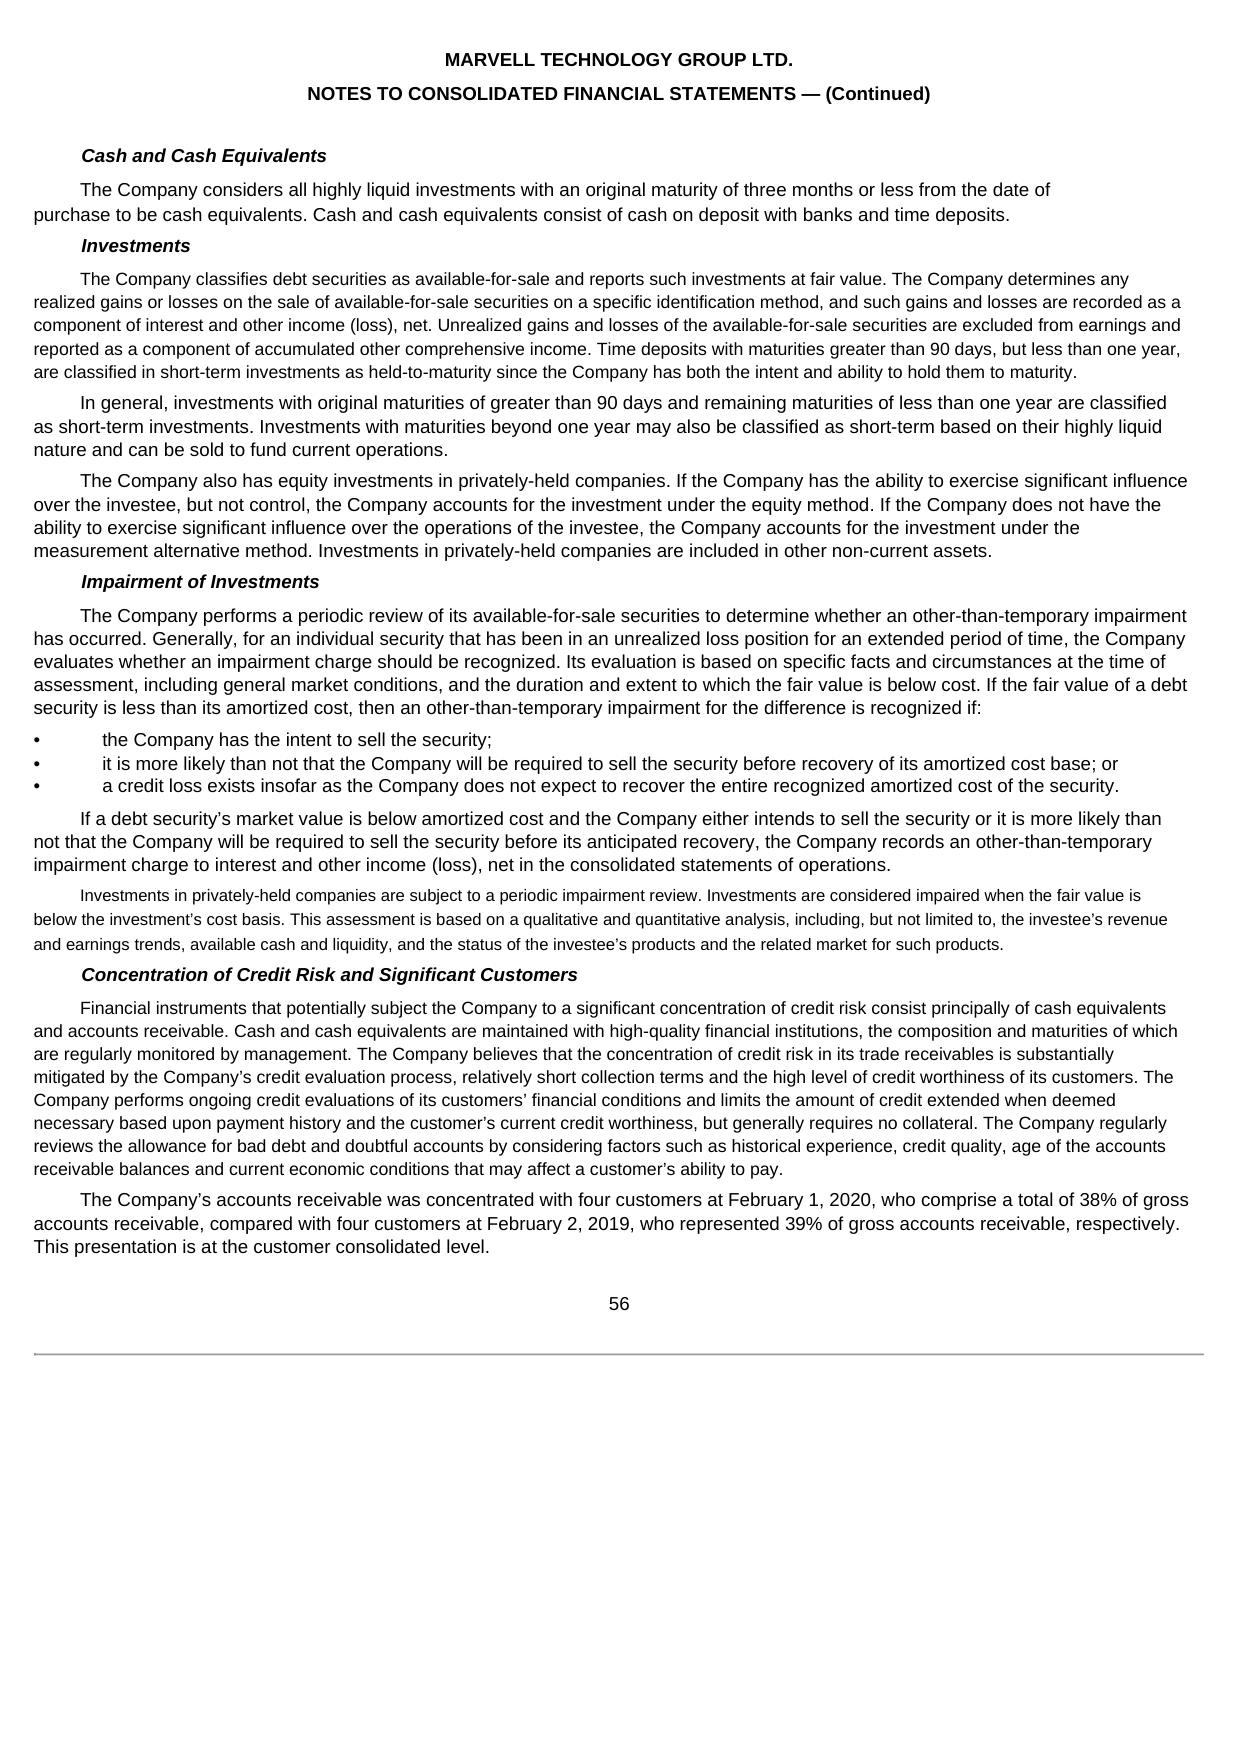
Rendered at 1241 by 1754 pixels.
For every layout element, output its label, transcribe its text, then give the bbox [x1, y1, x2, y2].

text Cash and Cash Equivalents [81, 145, 1199, 167]
text Impairment of Investments [81, 571, 1199, 593]
text Financial instruments that potentially subject the Company to a significant concentration of credit risk consist principally of cash equivalents and accounts receivable. Cash and cash equivalents are maintained with high-quality financial institutions, the composition and maturities of which are regularly monitored by management. The Company believes that the concentration of credit risk in its trade receivables is substantially mitigated by the Company’s credit evaluation process, relatively short collection terms and the high level of credit worthiness of its customers. The Company performs ongoing credit evaluations of its customers’ financial conditions and limits the amount of credit extended when deemed necessary based upon payment history and the customer’s current credit worthiness, but generally requires no collateral. The Company regularly reviews the allowance for bad debt and doubtful accounts by considering factors such as historical experience, credit quality, age of the accounts receivable balances and current economic conditions that may affect a customer’s ability to pay. [33, 998, 1182, 1179]
text NOTES TO CONSOLIDATED FINANCIAL STATEMENTS — (Continued) [33, 83, 1205, 104]
text In general, investments with original maturities of greater than 90 days and remaining maturities of less than one year are classified as short-term investments. Investments with maturities beyond one year may also be classified as short-term based on their highly liquid nature and can be sold to fund current operations. [33, 392, 1184, 460]
text The Company performs a periodic review of its available-for-sale securities to determine whether an other-than-temporary impairment has occurred. Generally, for an individual security that has been in an unrealized loss position for an extended period of time, the Company evaluates whether an impairment charge should be recognized. Its evaluation is based on specific facts and circumstances at the time of assessment, including general market conditions, and the duration and extent to which the fair value is below cost. If the fair value of a debt security is less than its amortized cost, then an other-than-temporary impairment for the difference is recognized if: [33, 605, 1199, 719]
list a credit loss exists insofar as the Company does not expect to recover the entire recognized amortized cost of the security. [33, 775, 1199, 797]
text Investments [81, 235, 1199, 257]
list it is more likely than not that the Company will be required to sell the security before recovery of its amortized cost base; or [33, 752, 1199, 774]
text The Company considers all highly liquid investments with an original maturity of three months or less from the date of purchase to be cash equivalents. Cash and cash equivalents consist of cash on deposit with banks and time deposits. [33, 179, 1126, 225]
text 56 [33, 1293, 1205, 1314]
text The Company also has equity investments in privately-held companies. If the Company has the ability to exercise significant influence over the investee, but not control, the Company accounts for the investment under the equity method. If the Company does not have the ability to exercise significant influence over the operations of the investee, the Company accounts for the investment under the measurement alternative method. Investments in privately-held companies are included in other non-current assets. [33, 470, 1197, 561]
text If a debt security’s market value is below amortized cost and the Company either intends to sell the security or it is more likely than not that the Company will be required to sell the security before its anticipated recovery, the Company records an other-than-temporary impairment charge to interest and other income (loss), net in the consolidated statements of operations. [33, 807, 1184, 876]
list the Company has the intent to sell the security; [33, 728, 1199, 750]
text Concentration of Credit Risk and Significant Customers [81, 964, 1199, 985]
text The Company classifies debt securities as available-for-sale and reports such investments at fair value. The Company determines any realized gains or losses on the sale of available-for-sale securities on a specific identification method, and such gains and losses are recorded as a component of interest and other income (loss), net. Unrealized gains and losses of the available-for-sale securities are excluded from earnings and reported as a component of accumulated other comprehensive income. Time deposits with maturities greater than 90 days, but less than one year, are classified in short-term investments as held-to-maturity since the Company has both the intent and ability to hold them to maturity. [33, 269, 1188, 382]
text Investments in privately-held companies are subject to a periodic impairment review. Investments are considered impaired when the fair value is below the investment’s cost basis. This assessment is based on a qualitative and quantitative analysis, including, but not limited to, the investee’s revenue and earnings trends, available cash and liquidity, and the status of the investee’s products and the related market for such products. [33, 886, 1184, 954]
text MARVELL TECHNOLOGY GROUP LTD. [33, 49, 1205, 71]
text The Company’s accounts receivable was concentrated with four customers at February 1, 2020, who comprise a total of 38% of gross accounts receivable, compared with four customers at February 2, 2019, who represented 39% of gross accounts receivable, respectively. This presentation is at the customer consolidated level. [33, 1189, 1190, 1257]
